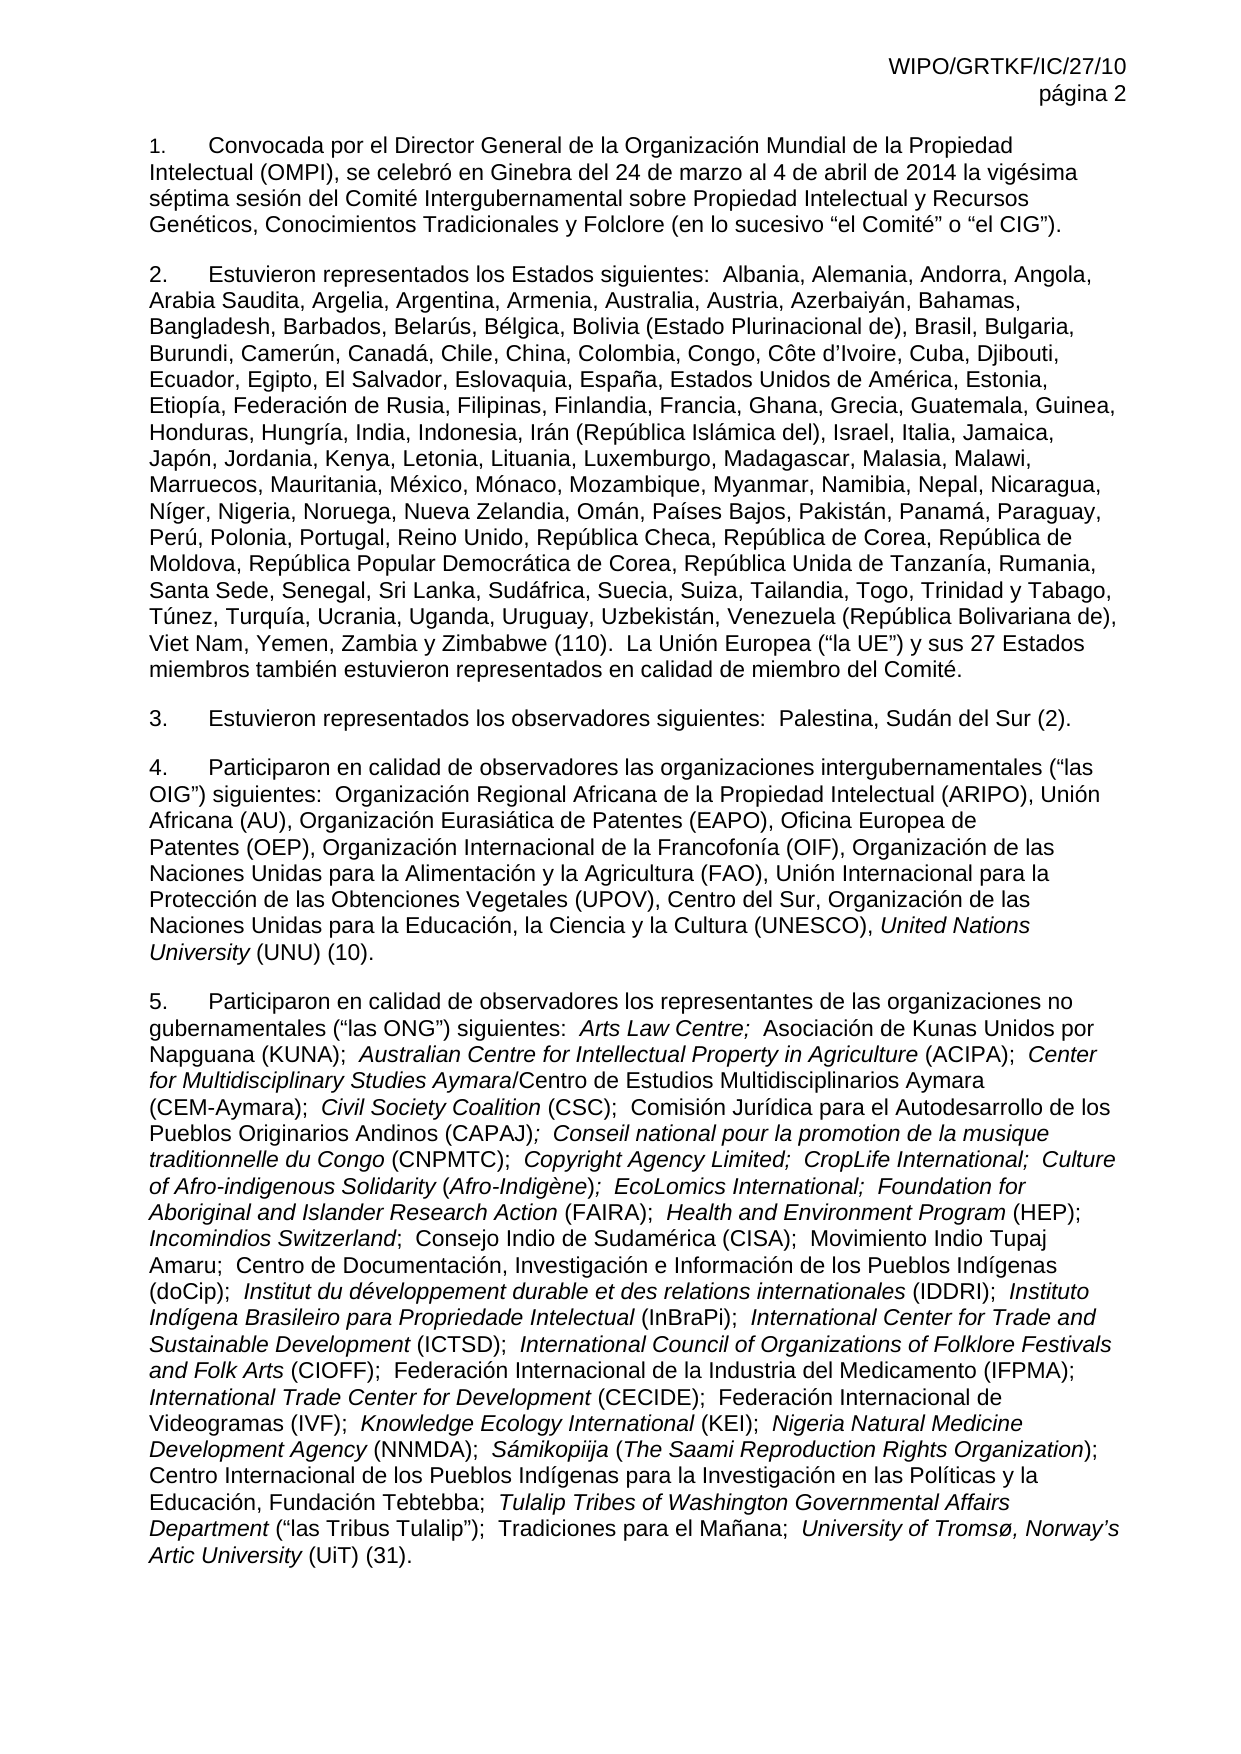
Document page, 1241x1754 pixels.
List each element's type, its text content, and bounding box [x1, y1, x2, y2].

list Convocada por el Director General de la Organización Mundial de la Propiedad Intelectual (OMPI), se celebró en Ginebra del 24 de marzo al 4 de abril de 2014 la vigésima séptima sesión del Comité Intergubernamental sobre Propiedad Intelectual y Recursos Genéticos, Conocimientos Tradicionales y Folclore (en lo sucesivo “el Comité” o “el CIG”). [149, 132, 1122, 238]
list Estuvieron representados los Estados siguientes: Albania, Alemania, Andorra, Angola, Arabia Saudita, Argelia, Argentina, Armenia, Australia, Austria, Azerbaiyán, Bahamas, Bangladesh, Barbados, Belarús, Bélgica, Bolivia (Estado Plurinacional de), Brasil, Bulgaria, Burundi, Camerún, Canadá, Chile, China, Colombia, Congo, Côte d’Ivoire, Cuba, Djibouti, Ecuador, Egipto, El Salvador, Eslovaquia, España, Estados Unidos de América, Estonia, Etiopía, Federación de Rusia, Filipinas, Finlandia, Francia, Ghana, Grecia, Guatemala, Guinea, Honduras, Hungría, India, Indonesia, Irán (República Islámica del), Israel, Italia, Jamaica, Japón, Jordania, Kenya, Letonia, Lituania, Luxemburgo, Madagascar, Malasia, Malawi, Marruecos, Mauritania, México, Mónaco, Mozambique, Myanmar, Namibia, Nepal, Nicaragua, Níger, Nigeria, Noruega, Nueva Zelandia, Omán, Países Bajos, Pakistán, Panamá, Paraguay, Perú, Polonia, Portugal, Reino Unido, República Checa, República de Corea, República de Moldova, República Popular Democrática de Corea, República Unida de Tanzanía, Rumania, Santa Sede, Senegal, Sri Lanka, Sudáfrica, Suecia, Suiza, Tailandia, Togo, Trinidad y Tabago, Túnez, Turquía, Ucrania, Uganda, Uruguay, Uzbekistán, Venezuela (República Bolivariana de), Viet Nam, Yemen, Zambia y Zimbabwe (110). La Unión Europea (“la UE”) y sus 27 Estados miembros también estuvieron representados en calidad de miembro del Comité. [149, 261, 1122, 682]
list Participaron en calidad de observadores los representantes de las organizaciones no gubernamentales (“las ONG”) siguientes: Arts Law Centre; Asociación de Kunas Unidos por Napguana (KUNA); Australian Centre for Intellectual Property in Agriculture (ACIPA); Center for Multidisciplinary Studies Aymara/Centro de Estudios Multidisciplinarios Aymara (CEM-Aymara); Civil Society Coalition (CSC); Comisión Jurídica para el Autodesarrollo de los Pueblos Originarios Andinos (CAPAJ); Conseil national pour la promotion de la musique traditionnelle du Congo (CNPMTC); Copyright Agency Limited; CropLife International; Culture of Afro-indigenous Solidarity (Afro-Indigène); EcoLomics International; Foundation for Aboriginal and Islander Research Action (FAIRA); Health and Environment Program (HEP); Incomindios Switzerland; Consejo Indio de Sudamérica (CISA); Movimiento Indio Tupaj Amaru; Centro de Documentación, Investigación e Información de los Pueblos Indígenas (doCip); Institut du développement durable et des relations internationales (IDDRI); Instituto Indígena Brasileiro para Propriedade Intelectual (InBraPi); International Center for Trade and Sustainable Development (ICTSD); International Council of Organizations of Folklore Festivals and Folk Arts (CIOFF); Federación Internacional de la Industria del Medicamento (IFPMA); International Trade Center for Development (CECIDE); Federación Internacional de Videogramas (IVF); Knowledge Ecology International (KEI); Nigeria Natural Medicine Development Agency (NNMDA); Sámikopiija (The Saami Reproduction Rights Organization); Centro Internacional de los Pueblos Indígenas para la Investigación en las Políticas y la Educación, Fundación Tebtebba; Tulalip Tribes of Washington Governmental Affairs Department (“las Tribus Tulalip”); Tradiciones para el Mañana; University of Tromsø, Norway’s Artic University (UiT) (31). [149, 988, 1122, 1568]
list Estuvieron representados los observadores siguientes: Palestina, Sudán del Sur (2). [149, 705, 1122, 731]
list Participaron en calidad de observadores las organizaciones intergubernamentales (“las OIG”) siguientes: Organización Regional Africana de la Propiedad Intelectual (ARIPO), Unión Africana (AU), Organización Eurasiática de Patentes (EAPO), Oficina Europea de Patentes (OEP), Organización Internacional de la Francofonía (OIF), Organización de las Naciones Unidas para la Alimentación y la Agricultura (FAO), Unión Internacional para la Protección de las Obtenciones Vegetales (UPOV), Centro del Sur, Organización de las Naciones Unidas para la Educación, la Ciencia y la Cultura (UNESCO), United Nations University (UNU) (10). [149, 754, 1122, 965]
